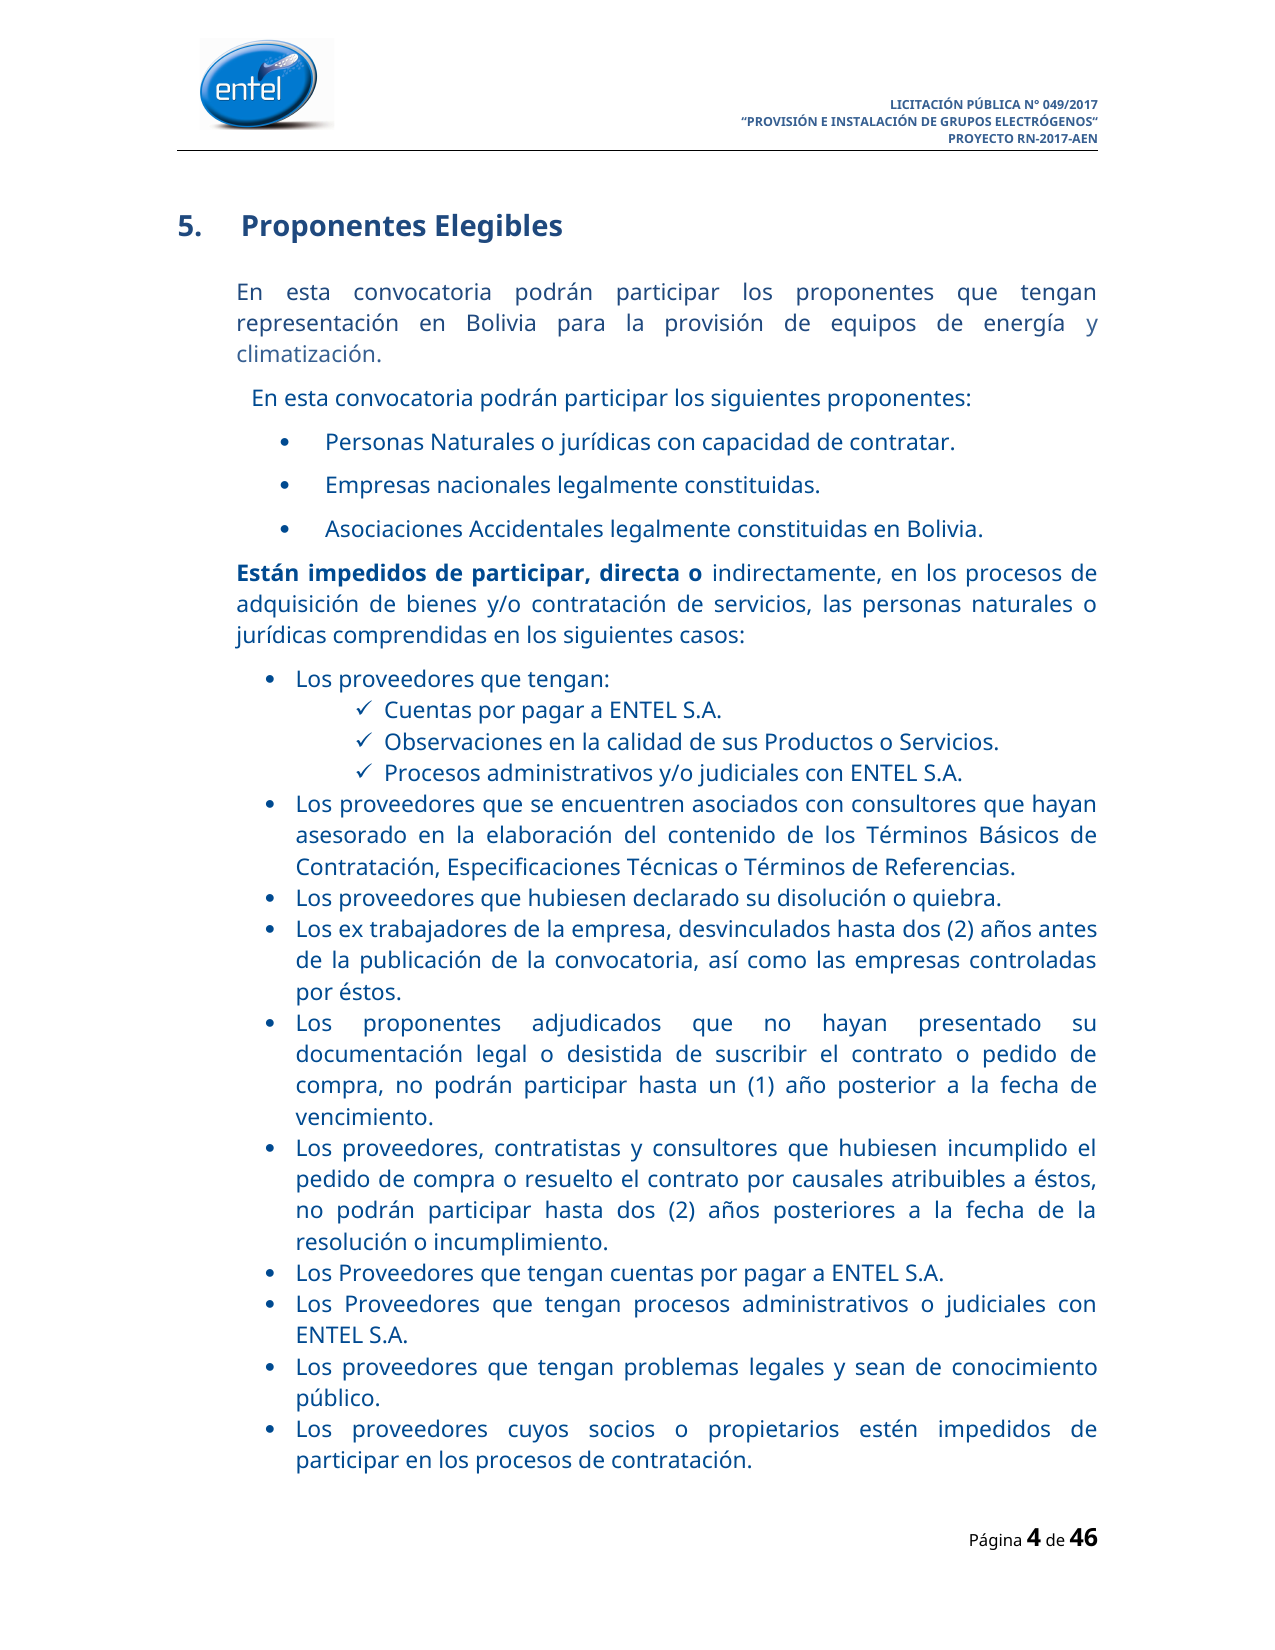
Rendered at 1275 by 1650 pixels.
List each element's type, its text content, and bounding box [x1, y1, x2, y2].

list Los proponentes adjudicados que no hayan presentado su documentación legal o desistida de suscribir el contrato o pedido de compra, no podrán participar hasta un (1) año posterior a la fecha de vencimiento. [266, 1007, 1098, 1132]
list Los proveedores que tengan problemas legales y sean de conocimiento público. [266, 1351, 1098, 1413]
list Los proveedores cuyos socios o propietarios estén impedidos de participar en los procesos de contratación. [266, 1413, 1098, 1476]
text En esta convocatoria podrán participar los proponentes que tengan representación en Bolivia para la provisión de equipos de energía y climatización. [236, 276, 1098, 369]
list Cuentas por pagar a ENTEL S.A. [354, 694, 1098, 726]
list Asociaciones Accidentales legalmente constituidas en Bolivia. [236, 513, 1098, 544]
text Están impedidos de participar, directa o indirectamente, en los procesos de adquisición de bienes y/o contratación de servicios, las personas naturales o jurídicas comprendidas en los siguientes casos: [236, 557, 1098, 651]
list Observaciones en la calidad de sus Productos o Servicios. [354, 726, 1098, 757]
list Los ex trabajadores de la empresa, desvinculados hasta dos (2) años antes de la publicación de la convocatoria, así como las empresas controladas por éstos. [266, 913, 1098, 1007]
list Proponentes Elegibles [177, 205, 1098, 244]
list Los proveedores que tengan: [266, 663, 1098, 694]
picture [199, 38, 335, 130]
list Personas Naturales o jurídicas con capacidad de contratar. [236, 426, 1098, 457]
list Empresas nacionales legalmente constituidas. [236, 469, 1098, 501]
list Los Proveedores que tengan procesos administrativos o judiciales con ENTEL S.A. [266, 1288, 1098, 1351]
list Los Proveedores que tengan cuentas por pagar a ENTEL S.A. [266, 1257, 1098, 1288]
list Los proveedores que se encuentren asociados con consultores que hayan asesorado en la elaboración del contenido de los Términos Básicos de Contratación, Especificaciones Técnicas o Términos de Referencias. [266, 788, 1098, 882]
list Los proveedores que hubiesen declarado su disolución o quiebra. [266, 882, 1098, 913]
text En esta convocatoria podrán participar los siguientes proponentes: [236, 382, 1098, 413]
list Los proveedores, contratistas y consultores que hubiesen incumplido el pedido de compra o resuelto el contrato por causales atribuibles a éstos, no podrán participar hasta dos (2) años posteriores a la fecha de la resolución o incumplimiento. [266, 1132, 1098, 1257]
list Procesos administrativos y/o judiciales con ENTEL S.A. [354, 757, 1098, 788]
